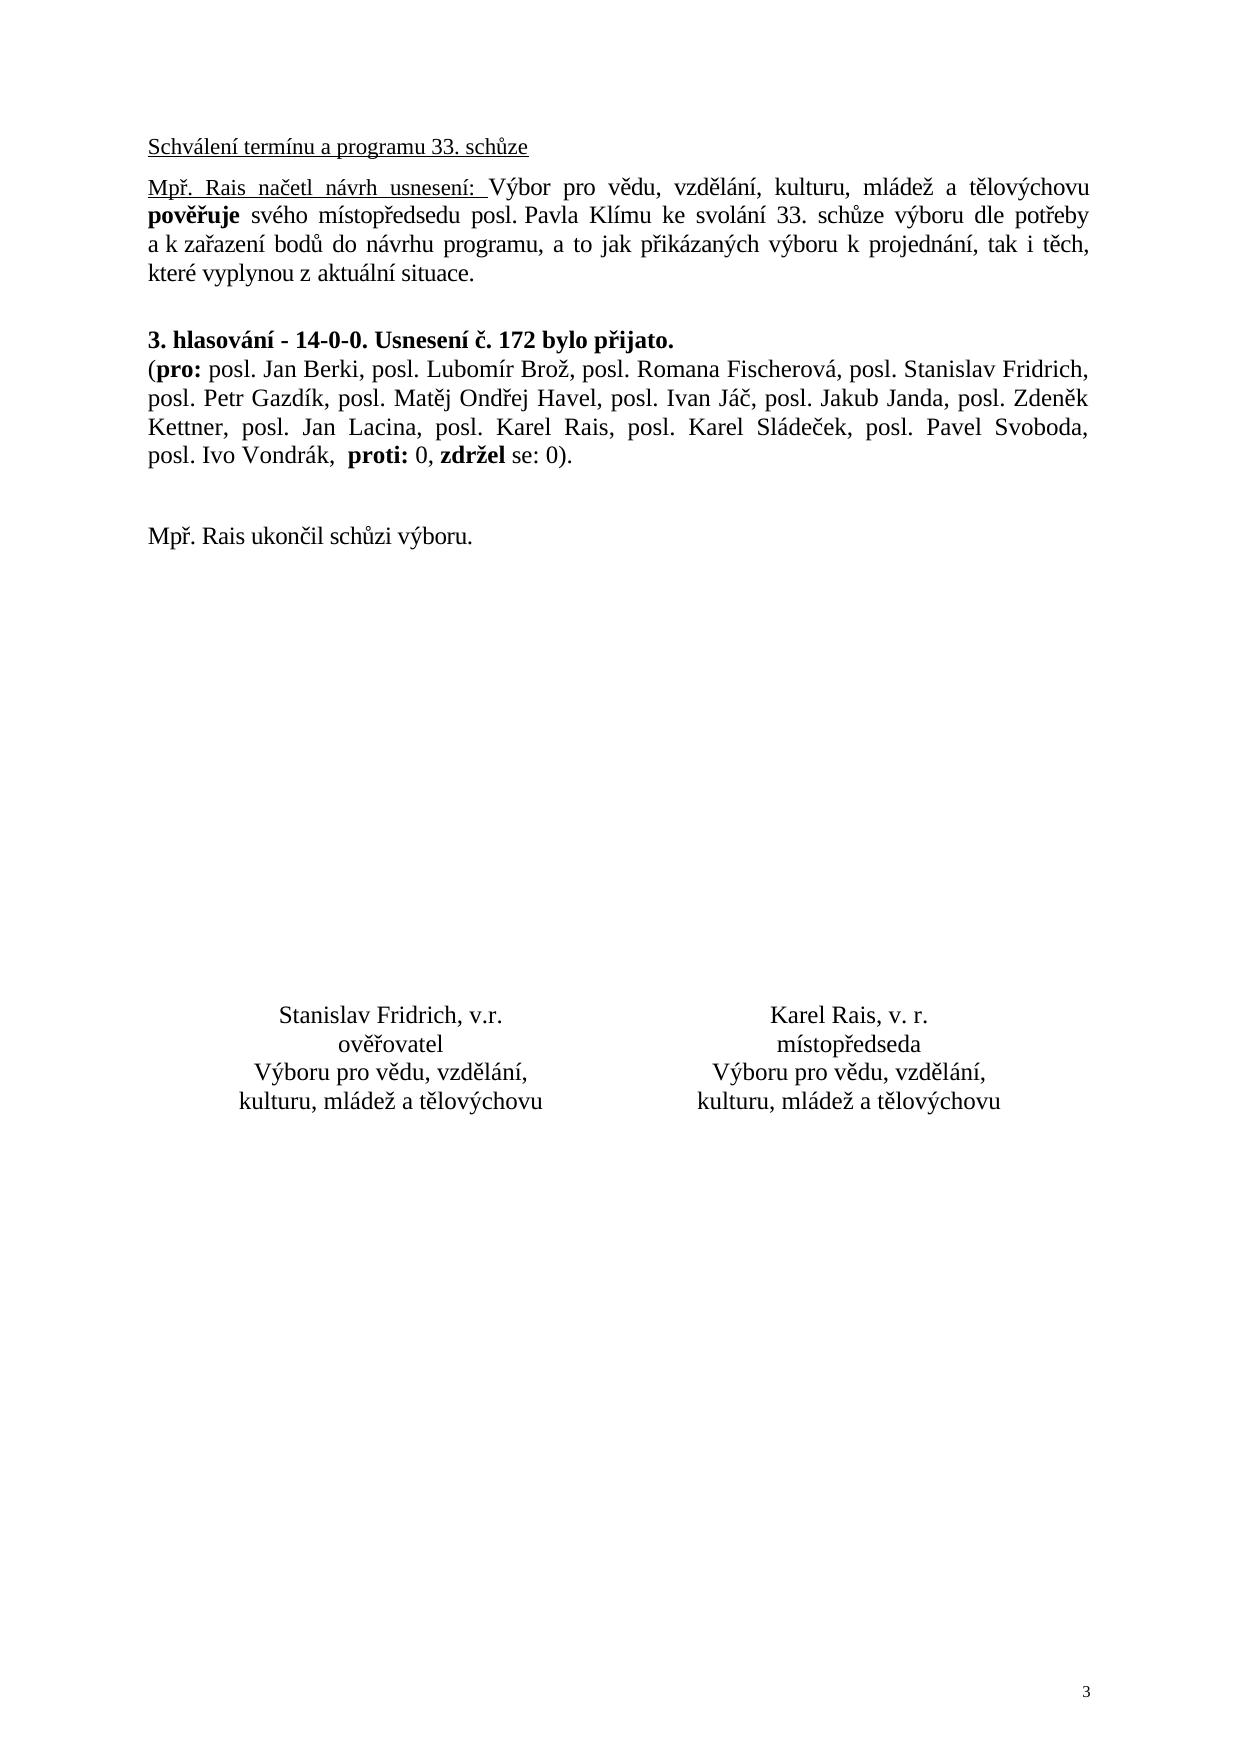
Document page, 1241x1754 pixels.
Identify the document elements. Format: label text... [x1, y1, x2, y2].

text (pro: posl. Jan Berki, posl. Lubomír Brož, posl. Romana Fischerová, posl. Stanislav Fridrich, posl. Petr Gazdík, posl. Matěj Ondřej Havel, posl. Ivan Jáč, posl. Jakub Janda, posl. Zdeněk Kettner, posl. Jan Lacina, posl. Karel Rais, posl. Karel Sládeček, posl. Pavel Svoboda, posl. Ivo Vondrák, proti: 0, zdržel se: 0). [148, 354, 1090, 469]
text 3. hlasování - 14-0-0. Usnesení č. 172 bylo přijato. [148, 326, 1090, 354]
text Mpř. Rais ukončil schůzi výboru. [148, 521, 1090, 549]
table_header Stanislav Fridrich, v.r. ověřovatel Výboru pro vědu, vzdělání, kulturu, mládež a tělovýchovu [174, 1000, 607, 1144]
text Mpř. Rais načetl návrh usnesení: Výbor pro vědu, vzdělání, kulturu, mládež a tělovýchovu pověřuje svého místopředsedu posl. Pavla Klímu ke svolání 33. schůze výboru dle potřeby a k zařazení bodů do návrhu programu, a to jak přikázaných výboru k projednání, tak i těch, které vyplynou z aktuální situace. [148, 172, 1090, 287]
text Schválení termínu a programu 33. schůze [148, 133, 1090, 159]
table_header Karel Rais, v. r. místopředseda Výboru pro vědu, vzdělání, kulturu, mládež a tělovýchovu [608, 1000, 1090, 1144]
